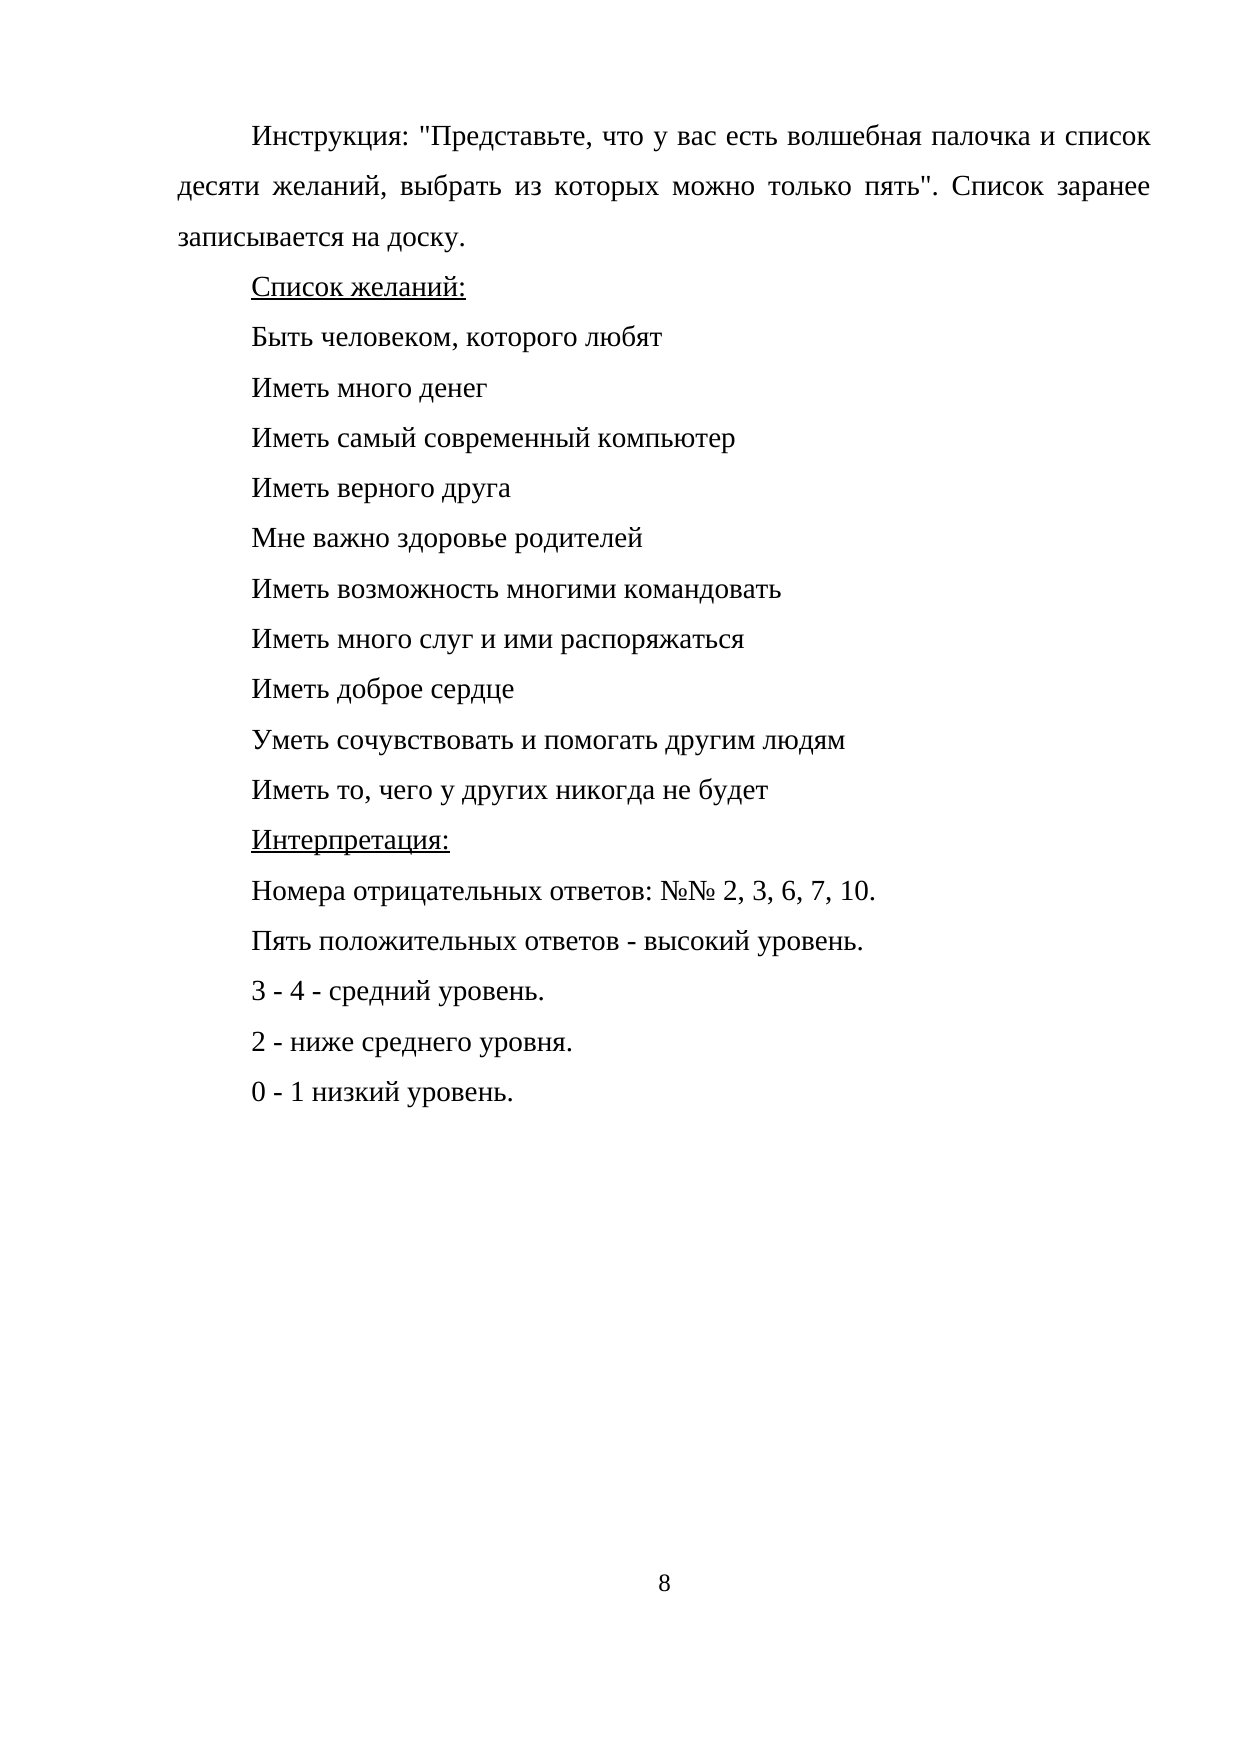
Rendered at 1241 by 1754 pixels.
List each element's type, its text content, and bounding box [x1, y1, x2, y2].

text Номера отрицательных ответов: №№ 2, 3, 6, 7, 10. [177, 873, 1152, 906]
text 3 - 4 - средний уровень. [177, 973, 1152, 1007]
text Инструкция: "Представьте, что у вас есть волшебная палочка и список десяти желаний, выбрать из которых можно только пять". Список заранее записывается на доску. [177, 118, 1152, 252]
text Иметь доброе сердце [177, 672, 1152, 705]
text Список желаний: [177, 269, 1152, 303]
text Уметь сочувствовать и помогать другим людям [177, 722, 1152, 755]
text Иметь верного друга [177, 470, 1152, 504]
text Иметь то, чего у других никогда не будет [177, 772, 1152, 806]
text Интерпретация: [177, 822, 1152, 856]
text Пять положительных ответов - высокий уровень. [177, 923, 1152, 957]
text Иметь самый современный компьютер [177, 420, 1152, 453]
text 2 - ниже среднего уровня. [177, 1024, 1152, 1057]
text Иметь возможность многими командовать [177, 571, 1152, 604]
text Мне важно здоровье родителей [177, 521, 1152, 554]
text Иметь много денег [177, 370, 1152, 403]
text 0 - 1 низкий уровень. [177, 1074, 1152, 1108]
text Иметь много слуг и ими распоряжаться [177, 621, 1152, 655]
text Быть человеком, которого любят [177, 319, 1152, 353]
